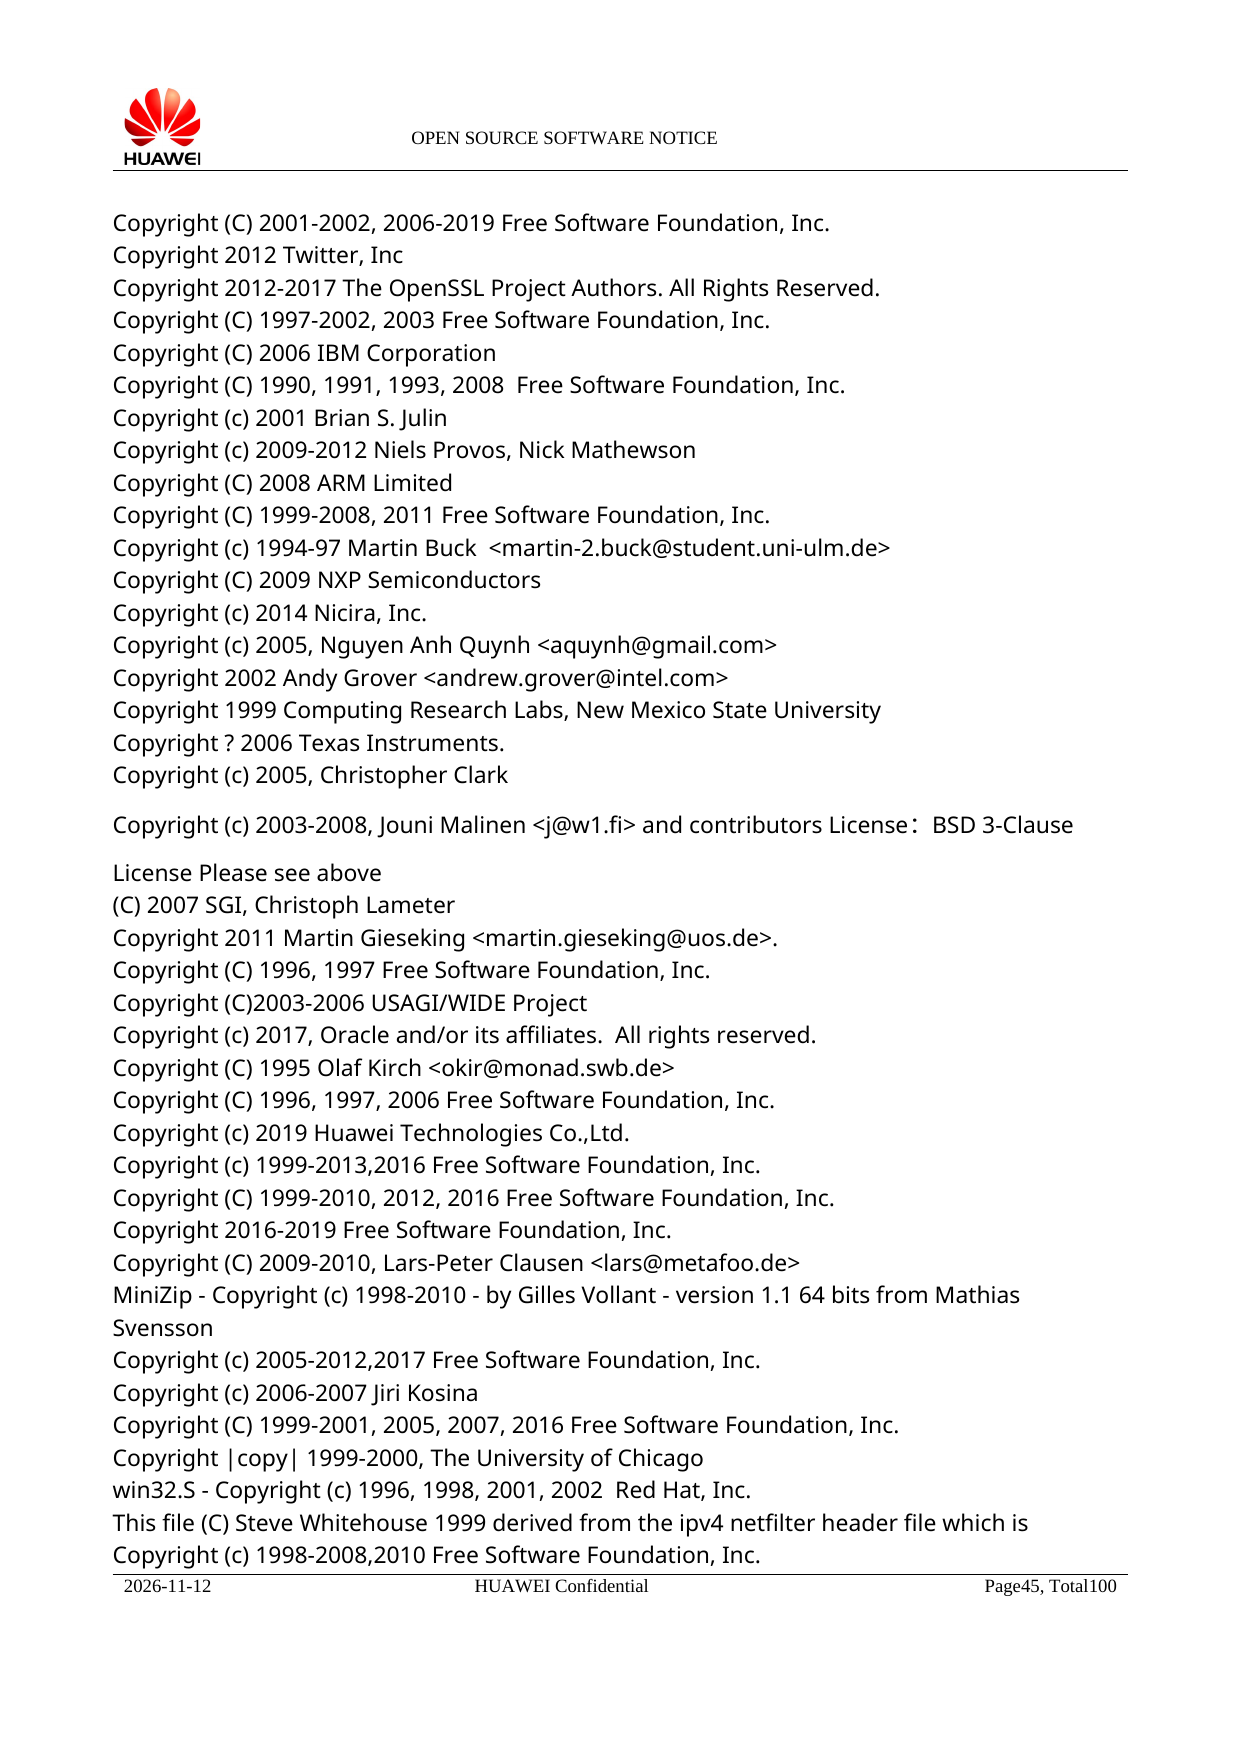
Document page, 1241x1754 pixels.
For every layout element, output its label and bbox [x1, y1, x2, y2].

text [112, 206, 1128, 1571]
picture [124, 88, 201, 165]
